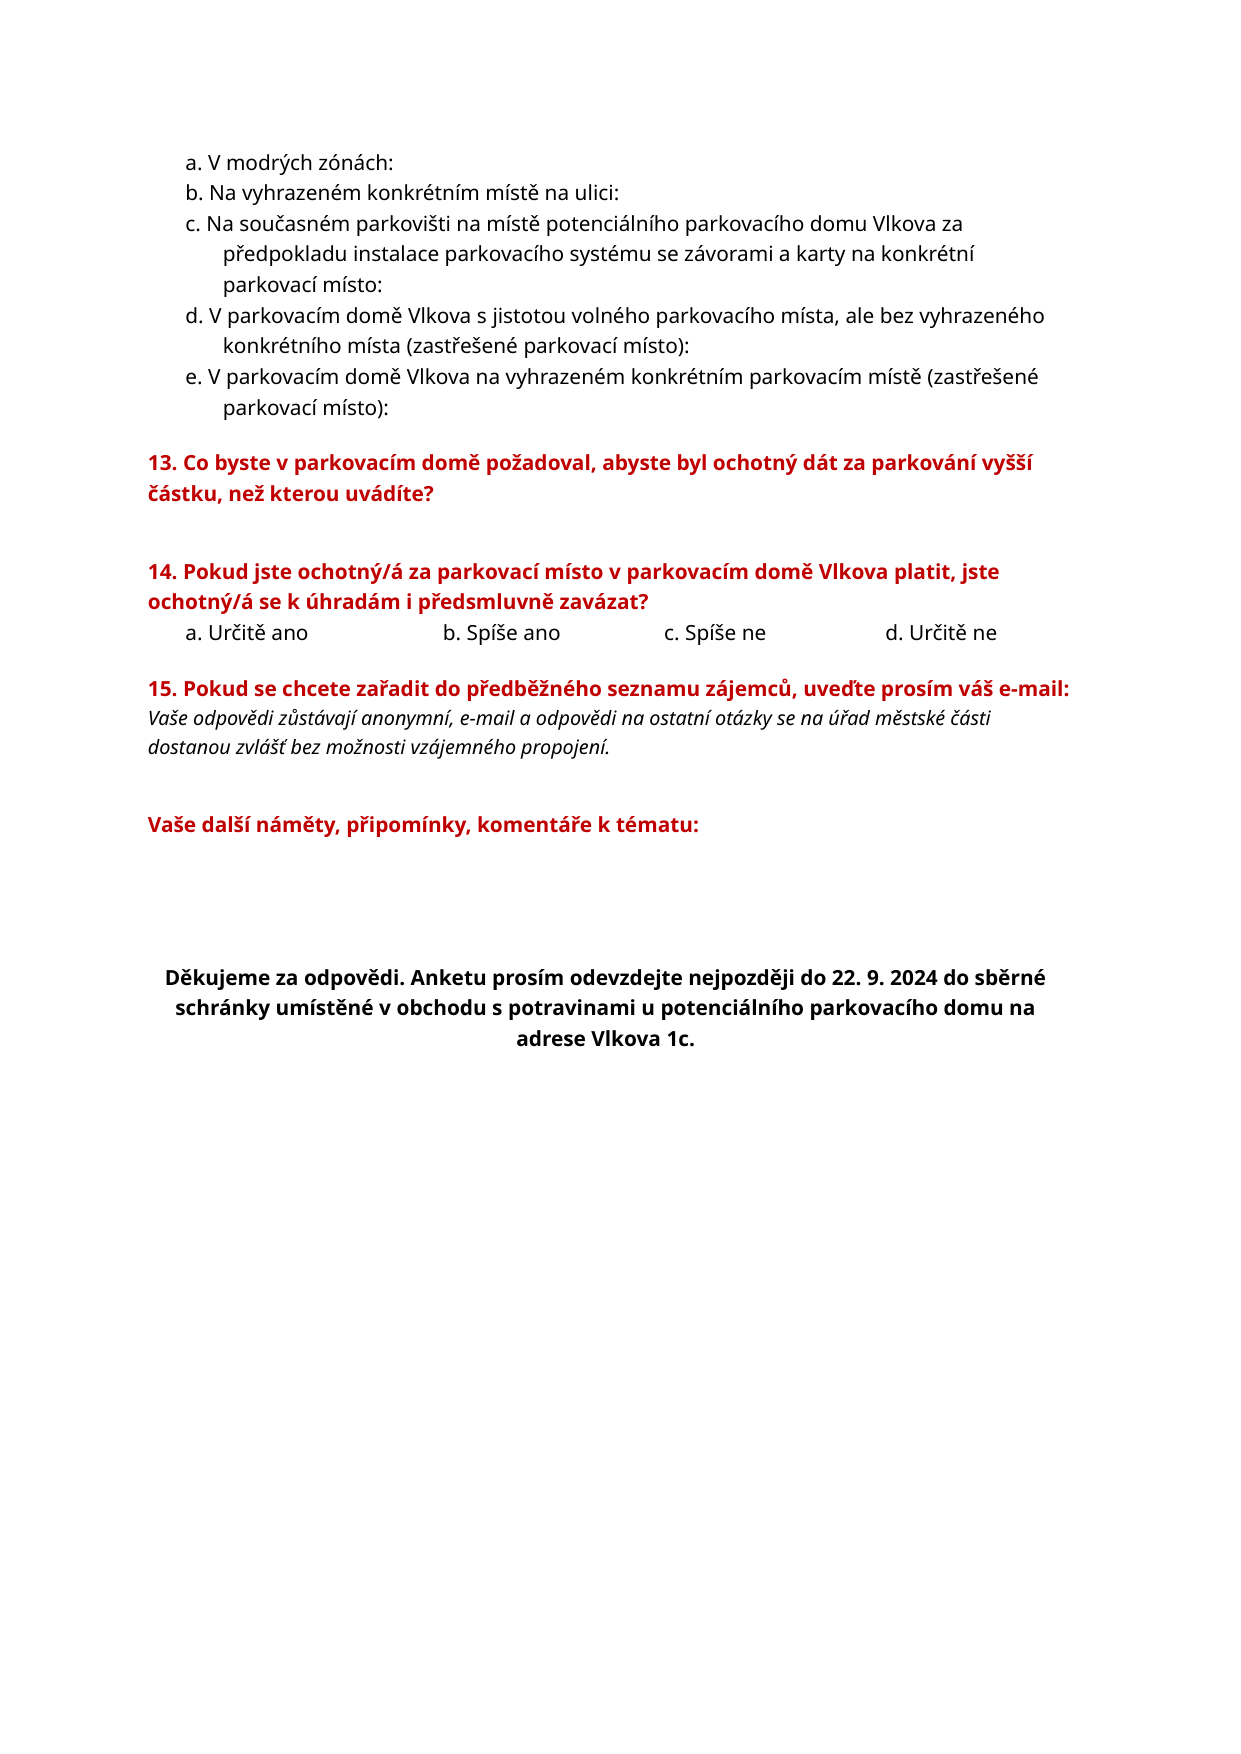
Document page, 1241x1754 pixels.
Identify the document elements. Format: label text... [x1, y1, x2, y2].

text Děkujeme za odpovědi. Anketu prosím odevzdejte nejpozději do 22. 9. 2024 do sběrné schránky umístěné v obchodu s potravinami u potenciálního parkovacího domu na adrese Vlkova 1c. [148, 963, 1063, 1052]
text a. V modrých zónách: [185, 148, 1093, 176]
text Vaše další náměty, připomínky, komentáře k tématu: [148, 810, 1093, 838]
text 15. Pokud se chcete zařadit do předběžného seznamu zájemců, uveďte prosím váš e-mail: [148, 674, 1093, 702]
text b. Na vyhrazeném konkrétním místě na ulici: [185, 178, 1093, 207]
text e. V parkovacím domě Vlkova na vyhrazeném konkrétním parkovacím místě (zastřešené parkovací místo): [185, 362, 1063, 421]
text c. Na současném parkovišti na místě potenciálního parkovacího domu Vlkova za předpokladu instalace parkovacího systému se závorami a karty na konkrétní parkovací místo: [185, 209, 1063, 298]
text 13. Co byste v parkovacím domě požadoval, abyste byl ochotný dát za parkování vyšší částku, než kterou uvádíte? [148, 448, 1063, 507]
text 14. Pokud jste ochotný/á za parkovací místo v parkovacím domě Vlkova platit, jste ochotný/á se k úhradám i předsmluvně zavázat? [148, 557, 1063, 616]
text a. Určitě ano b. Spíše ano c. Spíše ne d. Určitě ne [185, 618, 1093, 646]
text d. V parkovacím domě Vlkova s jistotou volného parkovacího místa, ale bez vyhrazeného konkrétního místa (zastřešené parkovací místo): [185, 301, 1063, 360]
text Vaše odpovědi zůstávají anonymní, e-mail a odpovědi na ostatní otázky se na úřad městské části dostanou zvlášť bez možnosti vzájemného propojení. [148, 704, 1057, 760]
